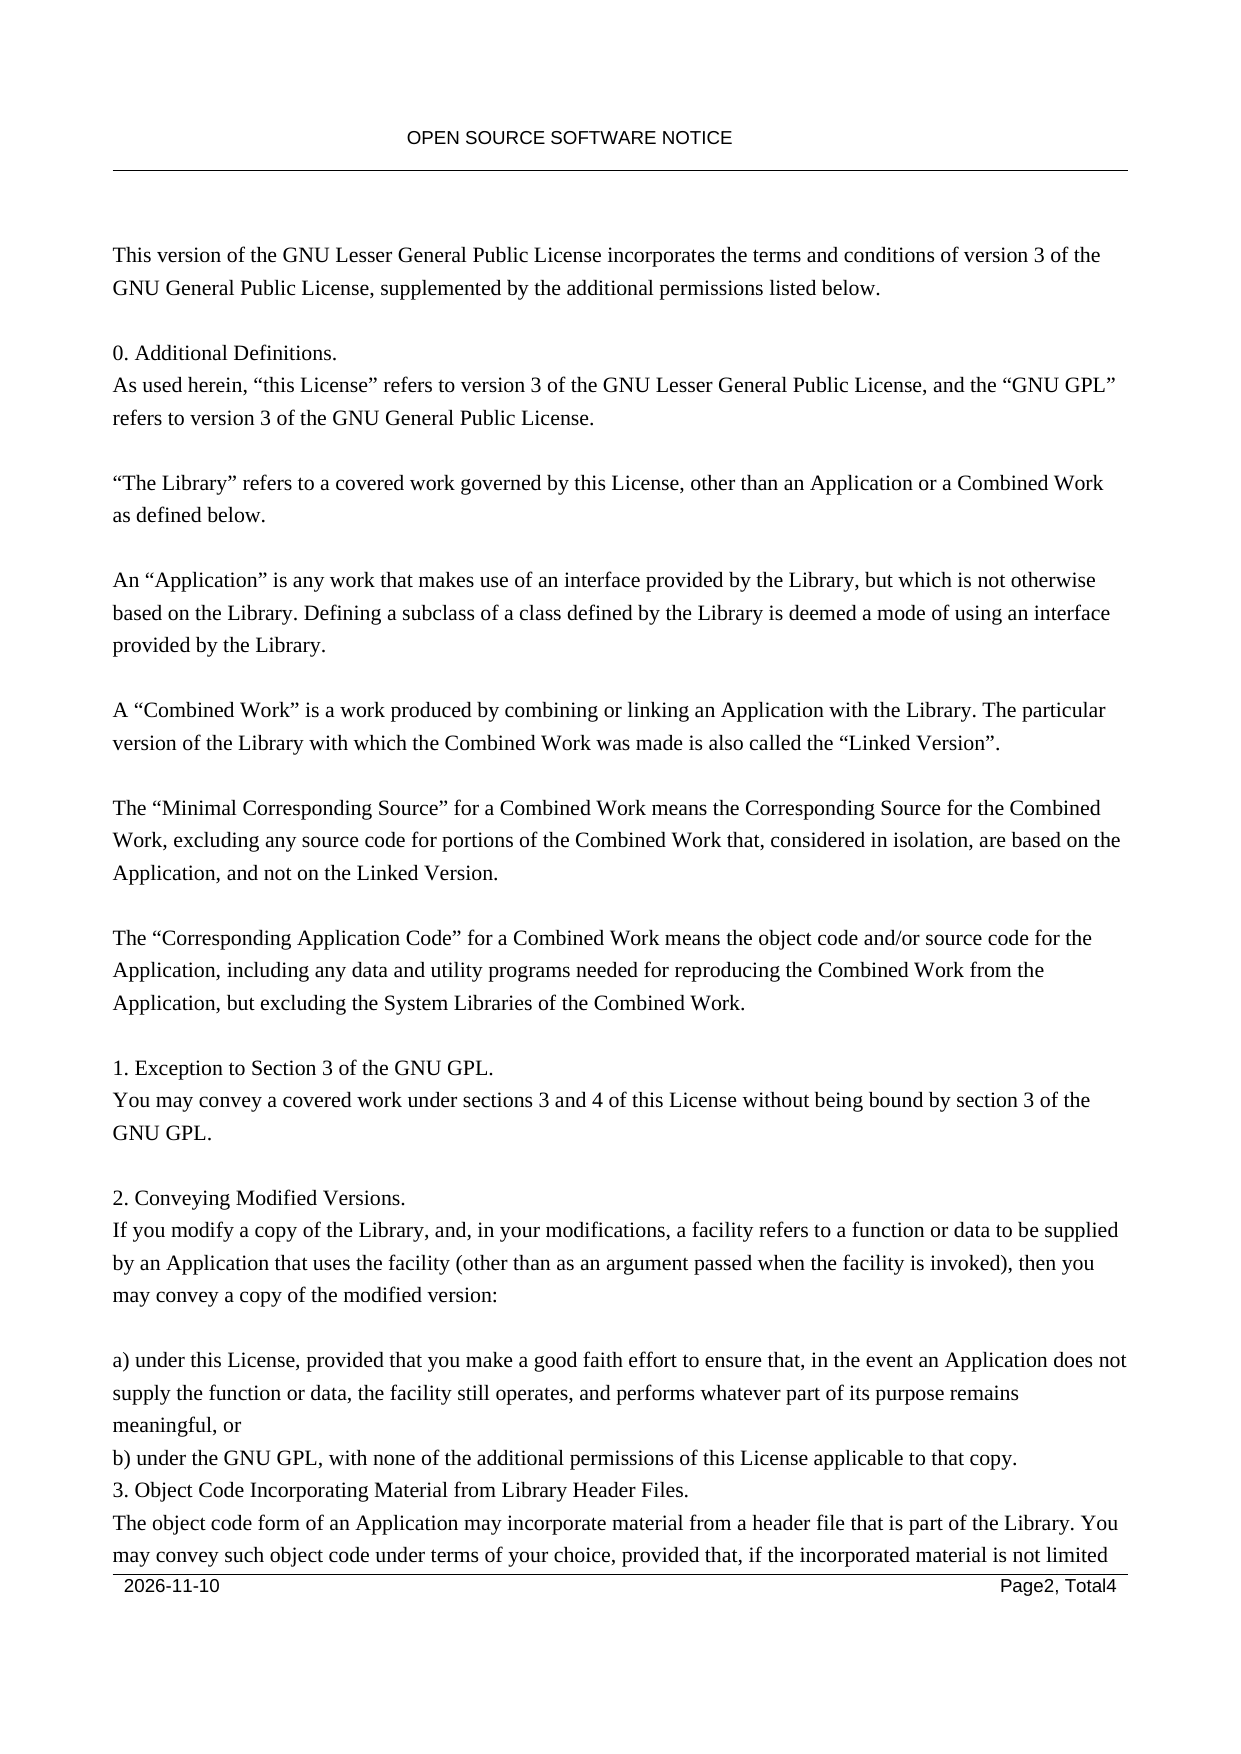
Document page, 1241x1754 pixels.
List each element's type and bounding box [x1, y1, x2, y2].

text [112, 206, 1128, 1571]
